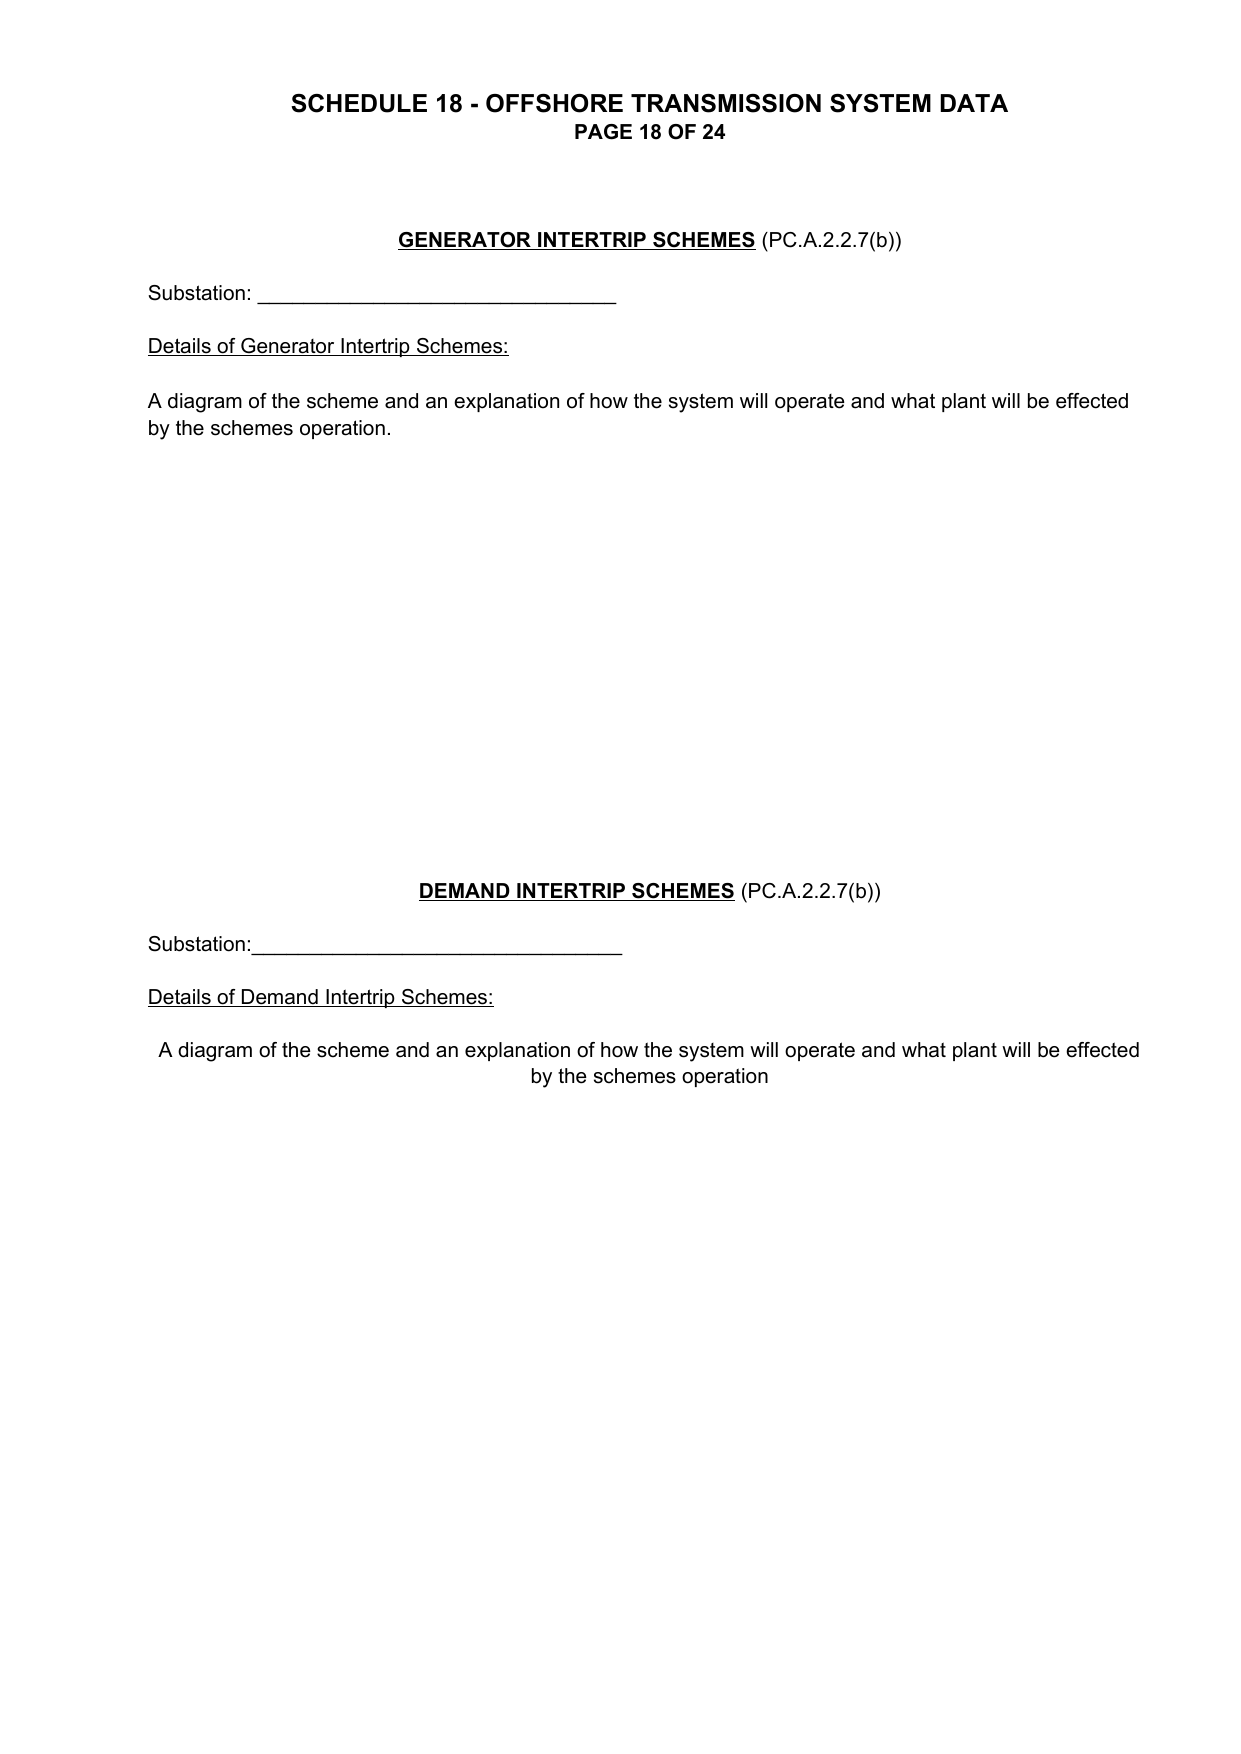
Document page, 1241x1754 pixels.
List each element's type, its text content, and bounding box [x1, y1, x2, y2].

text Details of Demand Intertrip Schemes: [148, 985, 1152, 1009]
title GENERATOR INTERTRIP SCHEMES (PC.A.2.2.7(b)) [148, 228, 1152, 252]
text Details of Generator Intertrip Schemes: [148, 334, 1152, 358]
text PAGE 18 OF 24 [148, 120, 1152, 144]
text A diagram of the scheme and an explanation of how the system will operate and what plant will be effected by the schemes operation. [148, 389, 1152, 439]
text SCHEDULE 18 - OFFSHORE TRANSMISSION SYSTEM DATA [148, 89, 1152, 117]
title DEMAND INTERTRIP SCHEMES (PC.A.2.2.7(b)) [148, 879, 1152, 903]
title A diagram of the scheme and an explanation of how the system will operate and what plant will be effected by the schemes operation [148, 1037, 1152, 1088]
subtitle Substation:________________________________ [148, 932, 1152, 956]
subtitle Substation: _______________________________ [148, 281, 1152, 305]
